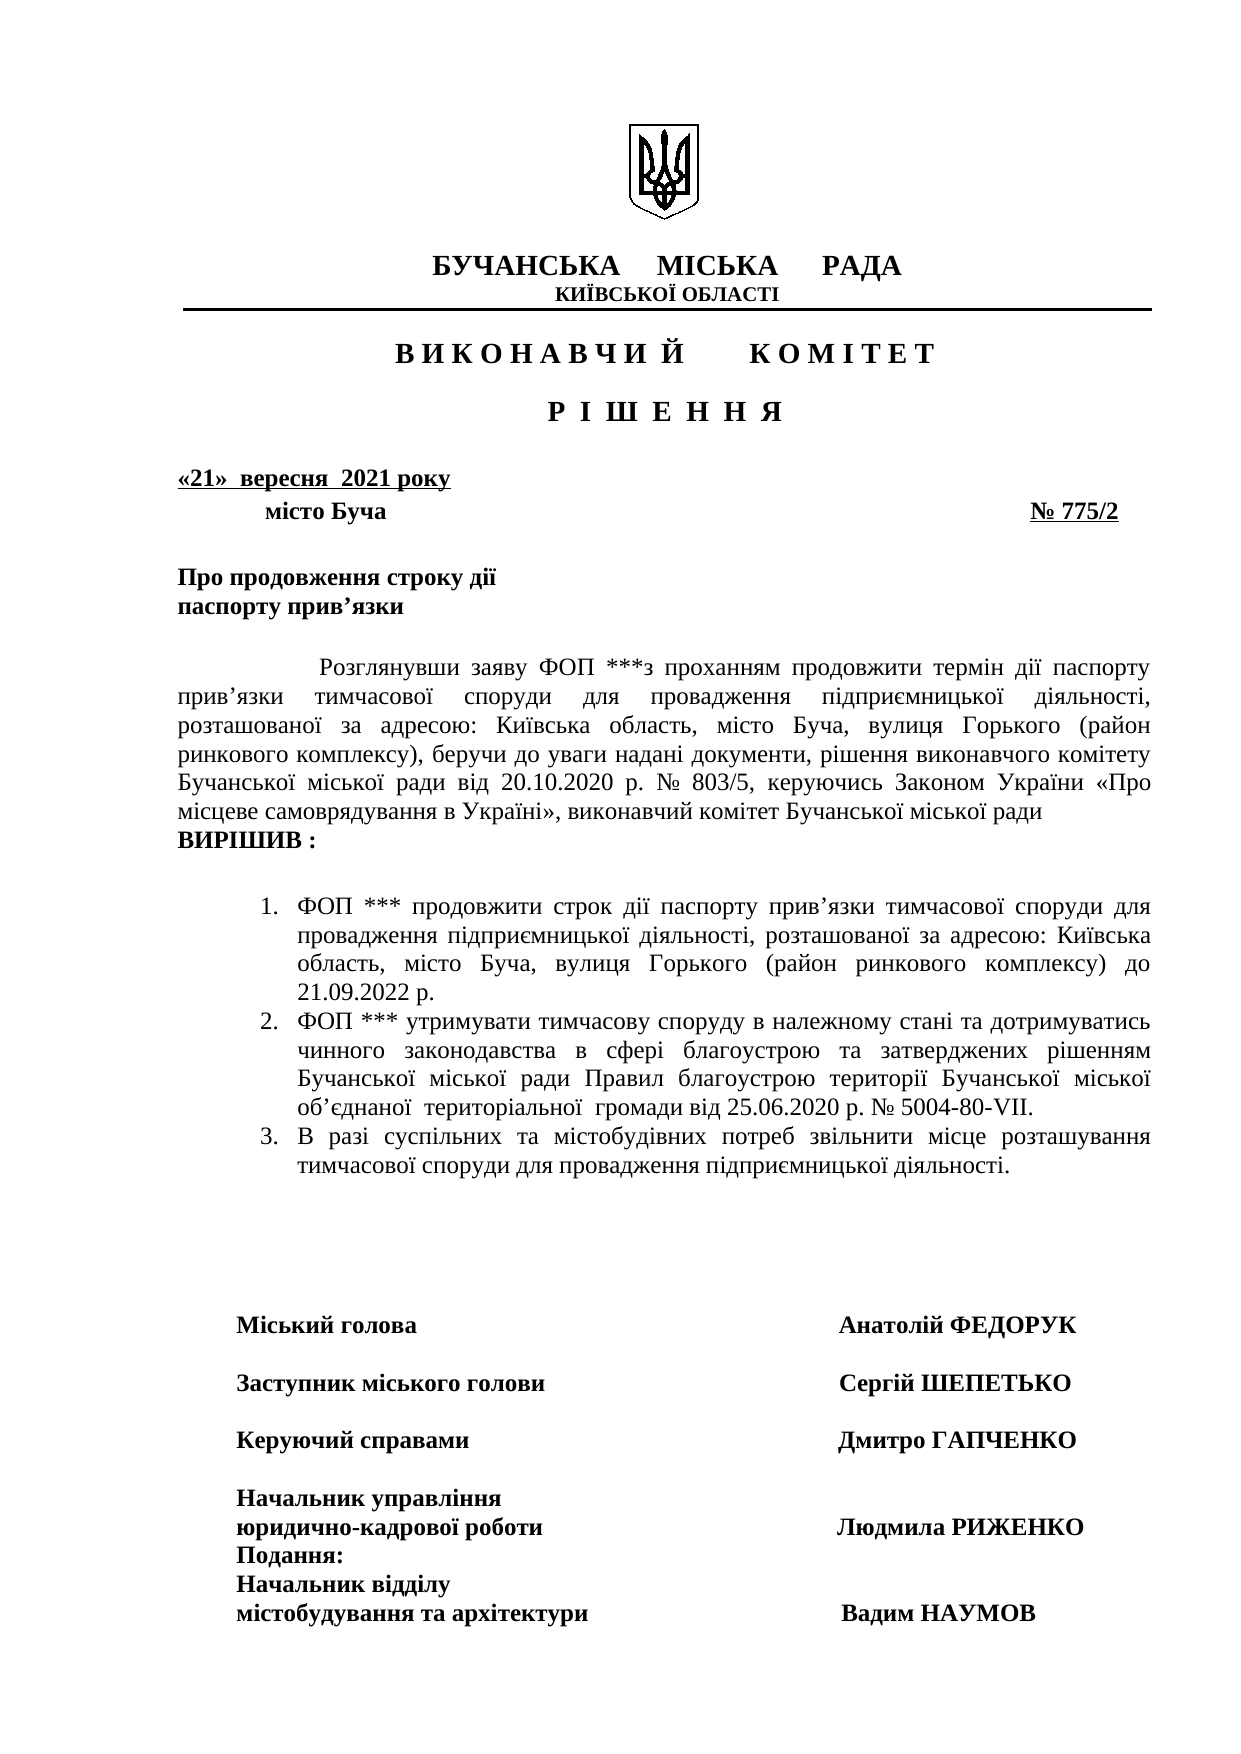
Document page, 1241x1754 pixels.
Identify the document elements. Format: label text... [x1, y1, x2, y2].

list ФОП *** продовжити строк дії паспорту прив’язки тимчасової споруди для провадження підприємницької діяльності, розташованої за адресою: Київська область, місто Буча, вулиця Горького (район ринкового комплексу) до 21.09.2022 р. [260, 891, 1152, 1006]
text Начальник відділу [236, 1569, 1152, 1598]
text Керуючий справами Дмитро ГАПЧЕНКО [236, 1426, 1152, 1454]
text Про продовження строку дії [177, 562, 1152, 591]
text юридично-кадрової роботи Людмила РИЖЕНКО [236, 1512, 1152, 1541]
text містобудування та архітектури Вадим НАУМОВ [236, 1598, 1152, 1627]
text БУЧАНСЬКА МІСЬКА РАДА [183, 248, 1152, 282]
text В И К О Н А В Ч И Й К О М І Т Е Т [177, 336, 1152, 369]
text Начальник управління [236, 1483, 1152, 1512]
text Заступник міського голови Сергій ШЕПЕТЬКО [236, 1368, 1152, 1397]
text КИЇВСЬКОЇ ОБЛАСТІ [183, 282, 1152, 308]
text ВИРІШИВ : [177, 825, 1152, 854]
text Міський голова Анатолій ФЕДОРУК [236, 1311, 1152, 1339]
text місто Буча № 775/2 [177, 496, 1152, 525]
text Подання: [236, 1541, 1152, 1569]
list ФОП *** утримувати тимчасову споруду в належному стані та дотримуватись чинного законодавства в сфері благоустрою та затверджених рішенням Бучанської міської ради Правил благоустрою території Бучанської міської об’єднаної територіальної громади від 25.06.2020 р. № 5004-80-VII. [260, 1006, 1152, 1121]
text паспорту прив’язки [177, 591, 1152, 619]
text Р І Ш Е Н Н Я [177, 394, 1152, 428]
text «21» вересня 2021 року [177, 463, 1152, 492]
text Розглянувши заяву ФОП ***з проханням продовжити термін дії паспорту прив’язки тимчасової споруди для провадження підприємницької діяльності, розташованої за адресою: Київська область, місто Буча, вулиця Горького (район ринкового комплексу), беручи до уваги надані документи, рішення виконавчого комітету Бучанської міської ради від 20.10.2020 р. № 803/5, керуючись Законом України «Про місцеве самоврядування в Україні», виконавчий комітет Бучанської міської ради [177, 652, 1152, 825]
list В разі суспільних та містобудівних потреб звільнити місце розташування тимчасової споруди для провадження підприємницької діяльності. [260, 1121, 1152, 1178]
